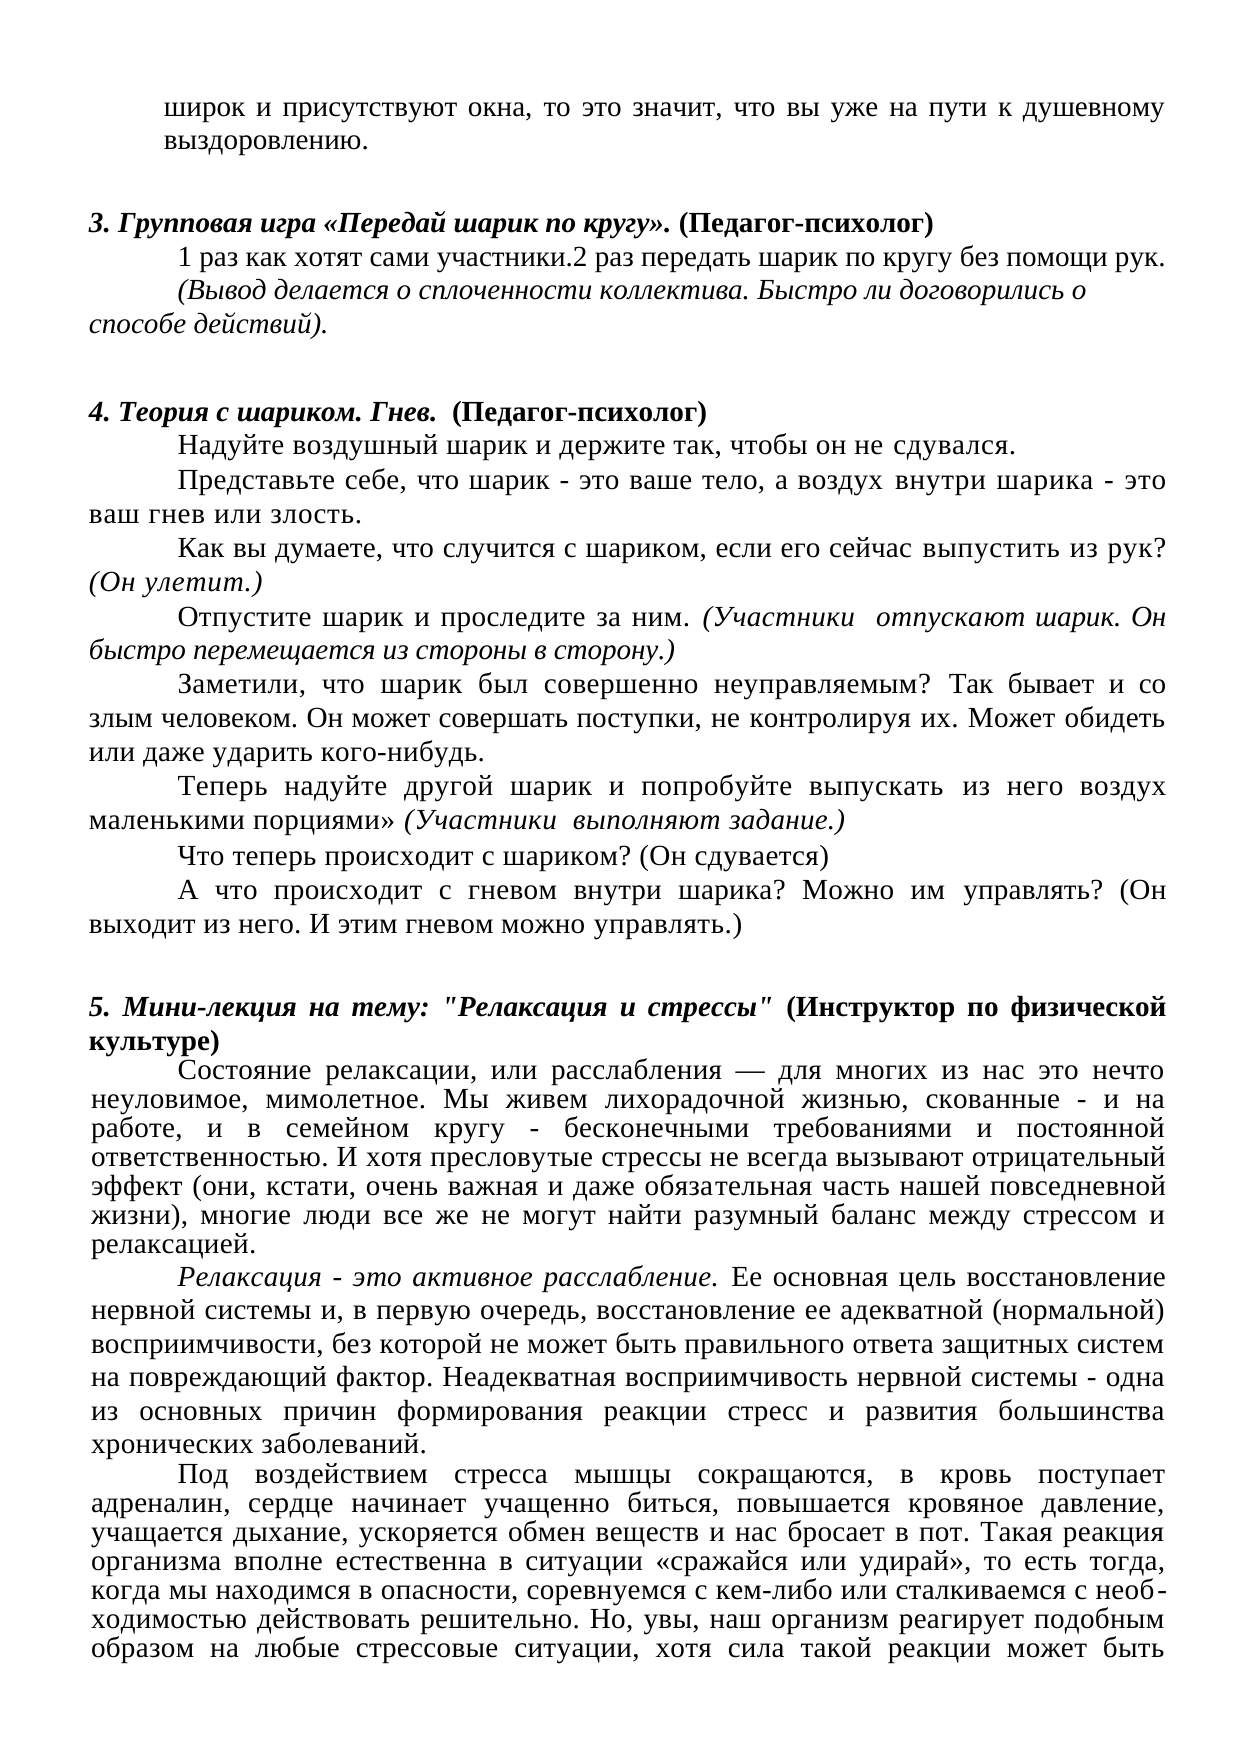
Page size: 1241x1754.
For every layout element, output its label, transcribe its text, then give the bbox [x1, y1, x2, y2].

subtitle 5. Мини-лекция на тему: "Релаксация и стрессы" (Инструктор по физической культуре) [89, 989, 1167, 1056]
subtitle 4. Теория с шариком. Гнев. (Педагог-психолог) [89, 394, 1167, 427]
text А что происходит с гневом внутри шарика? Можно им управлять? (Он выходит из него. И этим гневом можно управлять.) [89, 872, 1167, 939]
text Представьте себе, что шарик - это ваше тело, а воздух внутри шарика - это ваш гнев или злость. [89, 462, 1167, 529]
text Релаксация - это активное расслабление. Ее основная цель восстановление нервной системы и, в первую очередь, восстановление ее адекватной (нормальной) восприимчивости, без которой не может быть правильного ответа защитных систем на повреждающий фактор. Неадекватная восприимчивость нервной системы - одна из основных причин формирования реакции стресс и развития большинства хронических заболеваний. [91, 1259, 1167, 1460]
text Теперь надуйте другой шарик и попробуйте выпускать из него воздух маленькими порциями» (Участники выполняют задание.) [89, 768, 1167, 836]
text 1 раз как хотят сами участники.2 раз передать шарик по кругу без помощи рук. [89, 239, 1167, 272]
text Отпустите шарик и проследите за ним. (Участники отпускают шарик. Он быстро перемещается из стороны в сторону.) [89, 599, 1167, 666]
text Состояние релаксации, или расслабления — для многих из нас это нечто неуловимое, мимолетное. Мы живем лихорадочной жизнью, скованные - и на работе, и в семейном кругу - бесконечными требованиями и постоянной ответственностью. И хотя пресловутые стрессы не всегда вызывают отрицательный эффект (они, кстати, очень важная и даже обязательная часть нашей повседневной жизни), многие люди все же не могут найти разумный баланс между стрессом и релаксацией. [91, 1056, 1167, 1259]
text Что теперь происходит с шариком? (Он сдувается) [89, 838, 1167, 871]
text Надуйте воздушный шарик и держите так, чтобы он не сдувался. [89, 427, 1167, 461]
text Заметили, что шарик был совершенно неуправляемым? Так бывает и со злым человеком. Он может совершать поступки, не контролируя их. Может обидеть или даже ударить кого-нибудь. [89, 667, 1167, 767]
subtitle 3. Групповая игра «Передай шарик по кругу». (Педагог-психолог) [89, 205, 1167, 239]
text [91, 1460, 1167, 1663]
text Как вы думаете, что случится с шариком, если его сейчас выпустить из рук? (Он улетит.) [89, 530, 1167, 597]
text (Вывод делается о сплоченности коллектива. Быстро ли договорились о способе действий). [89, 272, 1167, 339]
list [126, 89, 1167, 156]
